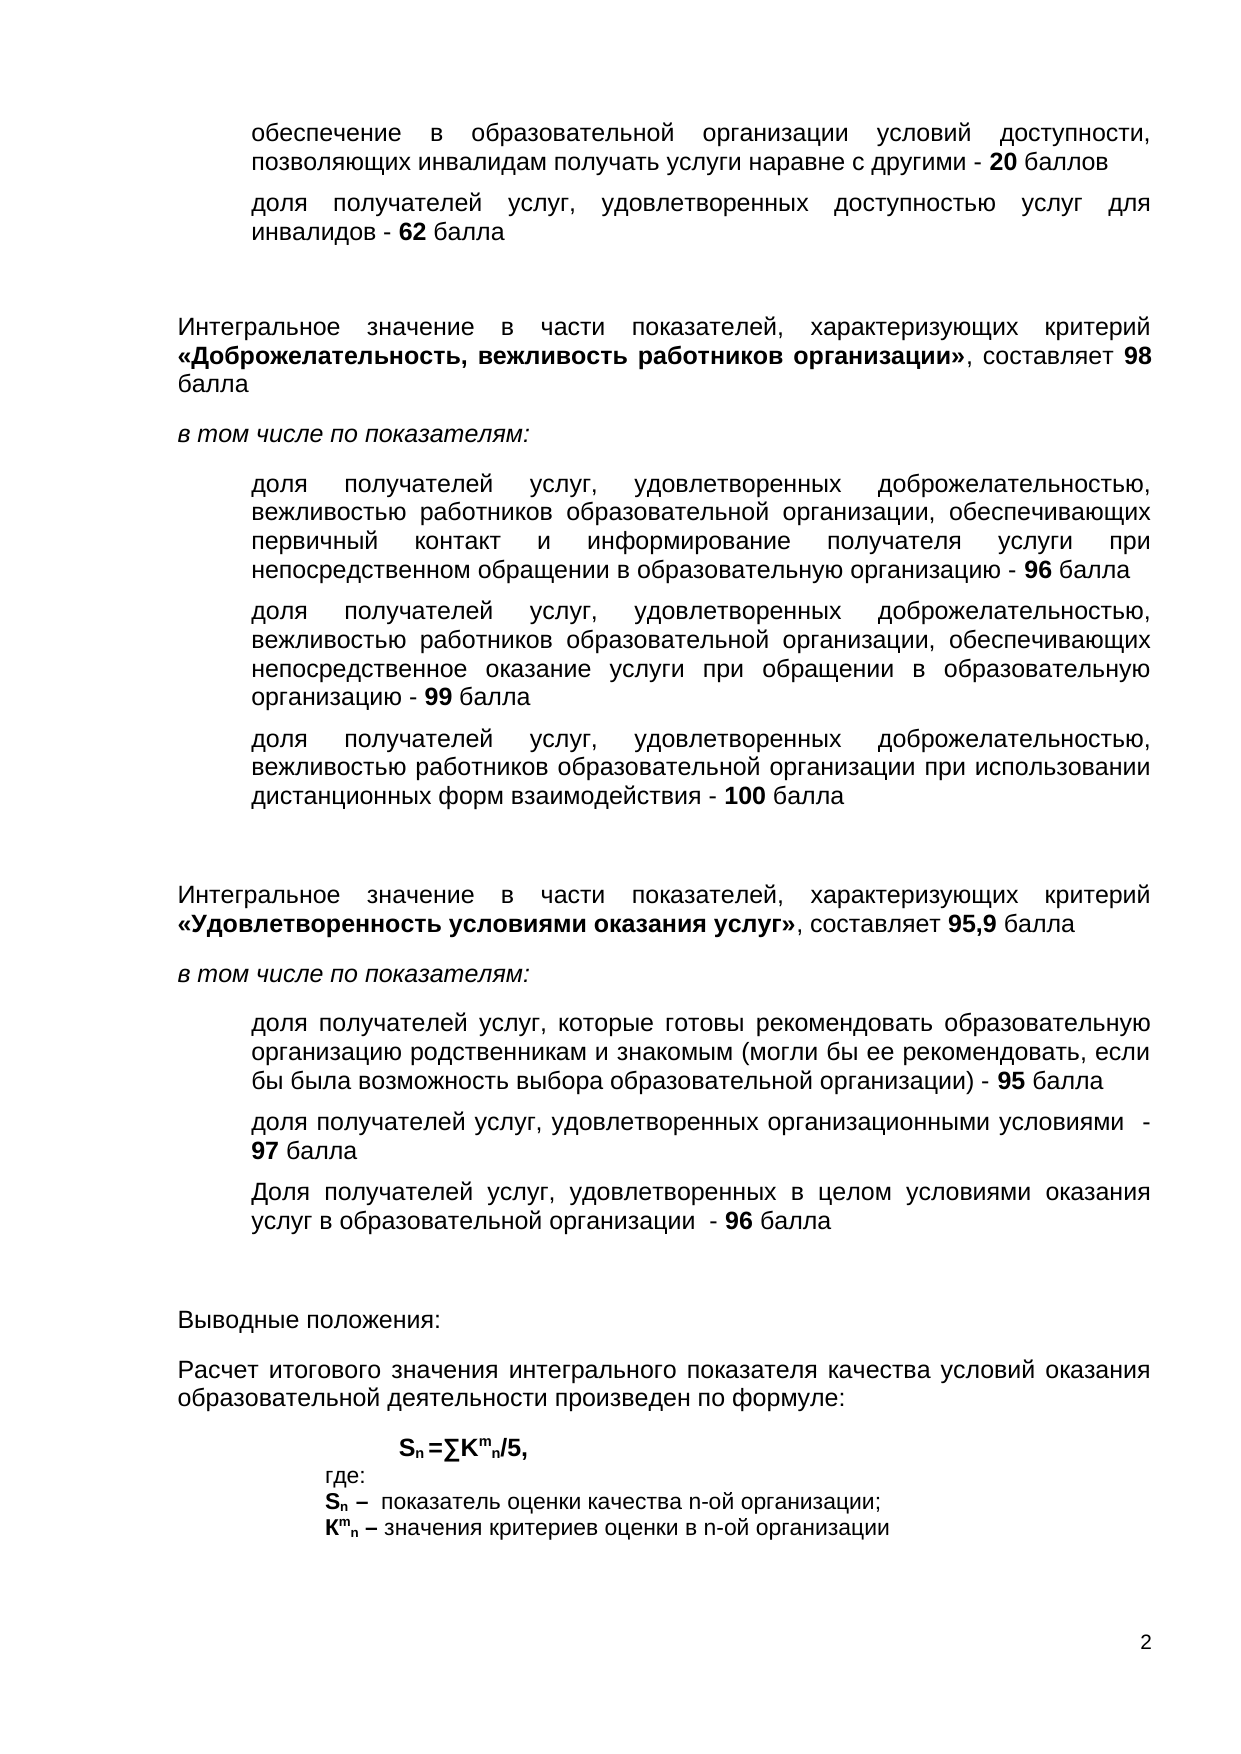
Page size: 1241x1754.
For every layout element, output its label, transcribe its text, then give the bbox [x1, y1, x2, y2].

text Расчет итогового значения интегрального показателя качества условий оказания образовательной деятельности произведен по формуле: [177, 1354, 1152, 1412]
text доля получателей услуг, удовлетворенных организационными условиями - 97 балла [251, 1107, 1152, 1164]
text доля получателей услуг, удовлетворенных доброжелательностью, вежливостью работников образовательной организации при использовании дистанционных форм взаимодействия - 100 балла [251, 723, 1152, 810]
text в том числе по показателям: [177, 959, 1152, 987]
text Интегральное значение в части показателей, характеризующих критерий «Удовлетворенность условиями оказания услуг», составляет 95,9 балла [177, 880, 1152, 938]
text Sn =∑Kmn/5, [398, 1433, 1152, 1462]
text Выводные положения: [177, 1305, 1152, 1334]
text Sn – показатель оценки качества n-ой организации; [325, 1488, 1152, 1514]
text доля получателей услуг, удовлетворенных доброжелательностью, вежливостью работников образовательной организации, обеспечивающих первичный контакт и информирование получателя услуги при непосредственном обращении в образовательную организацию - 96 балла [251, 468, 1152, 583]
text Доля получателей услуг, удовлетворенных в целом условиями оказания услуг в образовательной организации - 96 балла [251, 1177, 1152, 1234]
text в том числе по показателям: [177, 419, 1152, 448]
text где: [325, 1462, 1152, 1488]
text Кmn – значения критериев оценки в n-ой организации [325, 1514, 1152, 1541]
text доля получателей услуг, которые готовы рекомендовать образовательную организацию родственникам и знакомым (могли бы ее рекомендовать, если бы была возможность выбора образовательной организации) - 95 балла [251, 1008, 1152, 1094]
text доля получателей услуг, удовлетворенных доступностью услуг для инвалидов - 62 балла [251, 188, 1152, 246]
text Интегральное значение в части показателей, характеризующих критерий «Доброжелательность, вежливость работников организации», составляет 98 балла [177, 312, 1152, 398]
text обеспечение в образовательной организации условий доступности, позволяющих инвалидам получать услуги наравне с другими - 20 баллов [251, 118, 1152, 176]
text доля получателей услуг, удовлетворенных доброжелательностью, вежливостью работников образовательной организации, обеспечивающих непосредственное оказание услуги при обращении в образовательную организацию - 99 балла [251, 596, 1152, 711]
